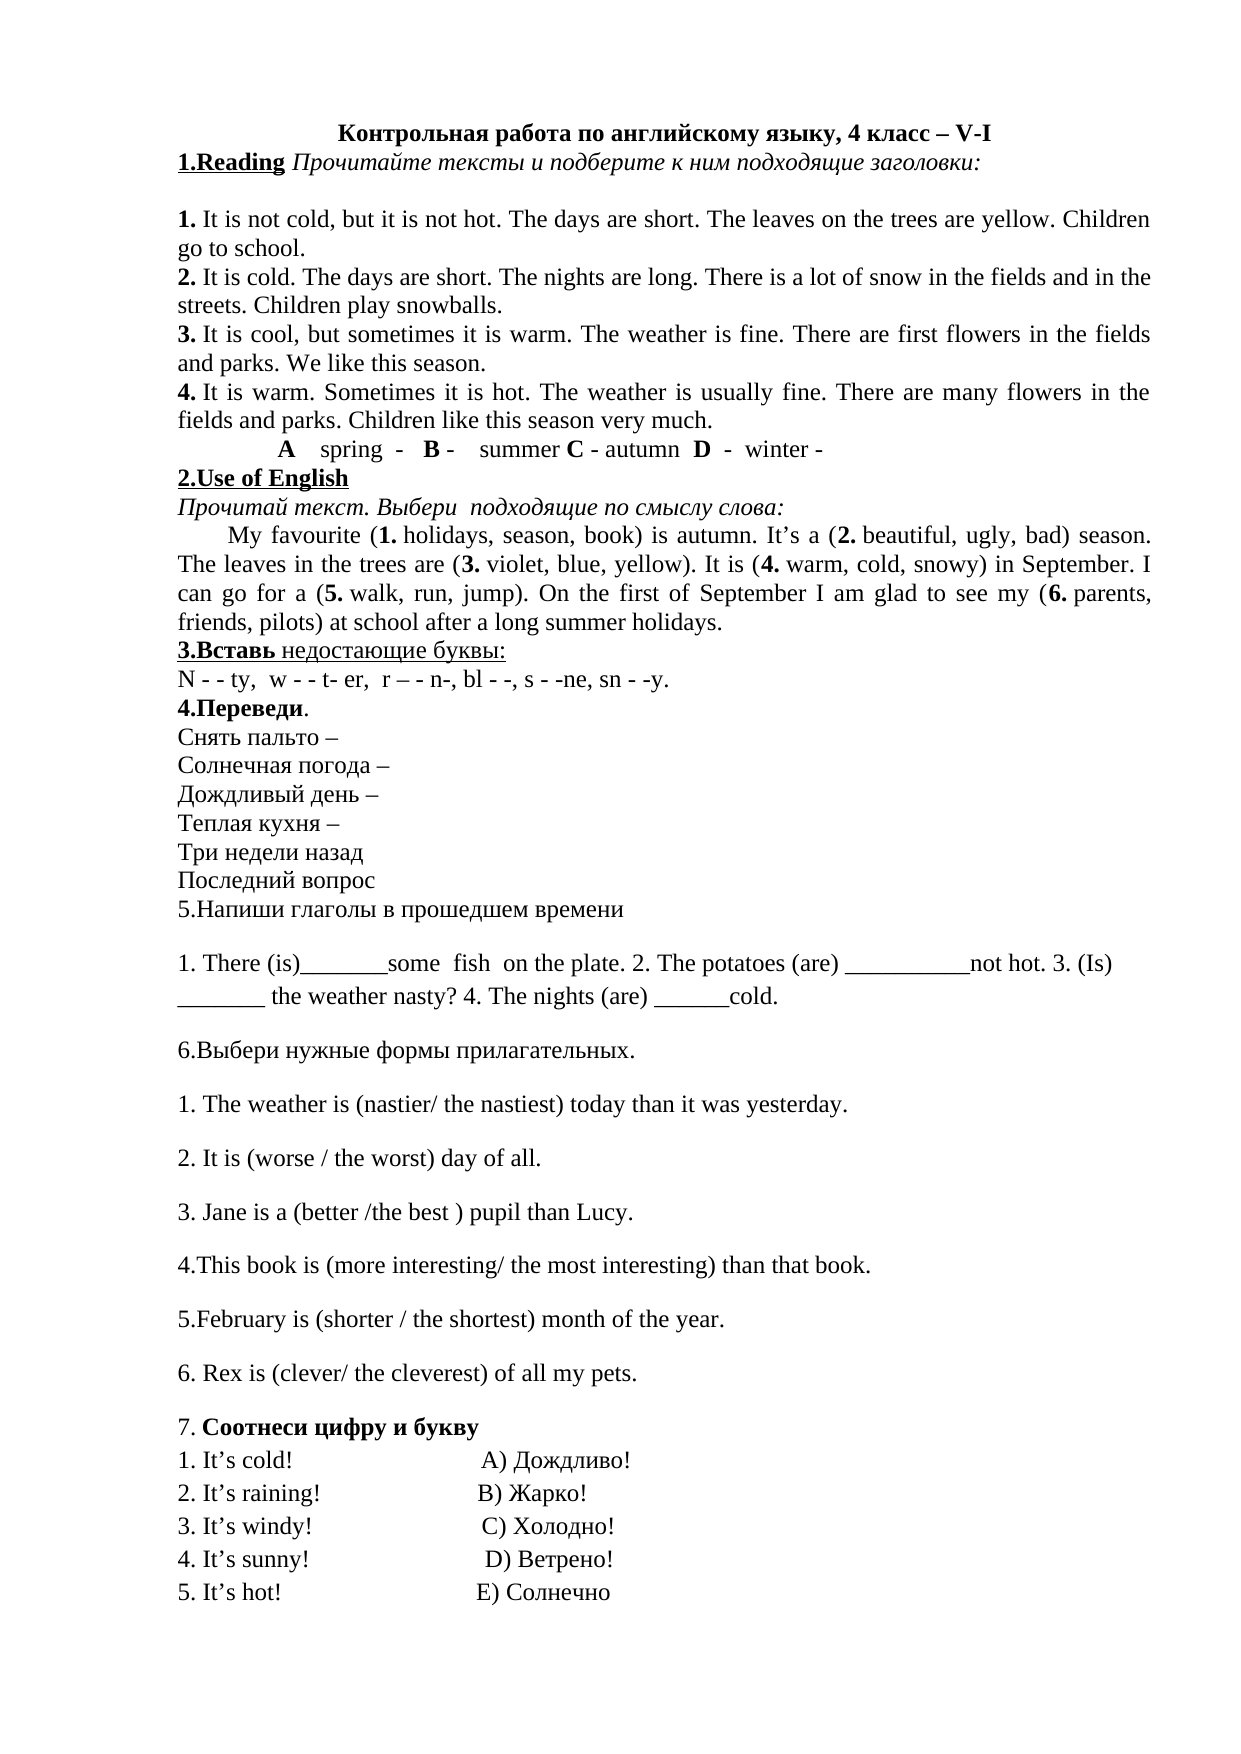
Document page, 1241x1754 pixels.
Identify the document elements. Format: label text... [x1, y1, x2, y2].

text 3. It’s windy! C) Холодно! [177, 1511, 1152, 1540]
text A spring - B - summer C - autumn D - winter - [177, 434, 1152, 463]
text 1.Reading Прочитайте тексты и подберите к ним подходящие заголовки: [177, 147, 1152, 176]
text 4.Переведи. [177, 693, 1152, 722]
text Последний вопрос [177, 866, 1152, 894]
text Три недели назад [177, 837, 1152, 866]
text 6.Выбери нужные формы прилагательных. [177, 1035, 1152, 1064]
text Солнечная погода – [177, 751, 1152, 779]
text 1. There (is)_______some fish on the plate. 2. The potatoes (are) __________not hot. 3. (Is) _______ the weather nasty? 4. The nights (are) ______cold. [177, 948, 1152, 1010]
text 2. It is cold. The days are short. The nights are long. There is a lot of snow in the fields and in the streets. Children play snowballs. [177, 262, 1152, 319]
text My favourite (1. holidays, season, book) is autumn. It’s a (2. beautiful, ugly, bad) season. The leaves in the trees are (3. violet, blue, yellow). It is (4. warm, cold, snowy) in September. I can go for a (5. walk, run, jump). On the first of September I am glad to see my (6. parents, friends, pilots) at school after a long summer holidays. [177, 521, 1152, 636]
text 1. It is not cold, but it is not hot. The days are short. The leaves on the trees are yellow. Children go to school. [177, 204, 1152, 262]
text Снять пальто – [177, 722, 1152, 751]
text 2.Use of English [177, 463, 1152, 492]
text 3. Jane is a (better /the best ) pupil than Lucy. [177, 1197, 1152, 1225]
text 2. It’s raining! B) Жарко! [177, 1478, 1152, 1507]
text 5.February is (shorter / the shortest) month of the year. [177, 1304, 1152, 1333]
text 3.Вставь недостающие буквы: [177, 636, 1152, 664]
text Прочитай текст. Выбери подходящие по смыслу слова: [177, 492, 1152, 521]
text 1. It’s cold! A) Дождливо! [177, 1445, 1152, 1474]
text 4. It’s sunny! D) Ветрено! [177, 1544, 1152, 1573]
text Теплая кухня – [177, 808, 1152, 837]
text 5. It’s hot! E) Солнечно [177, 1577, 1152, 1606]
text N - - ty, w - - t- er, r – - n-, bl - -, s - -ne, sn - -y. [177, 664, 1152, 693]
text Контрольная работа по английскому языку, 4 класс – V-I [177, 118, 1152, 147]
text 1. The weather is (nastier/ the nastiest) today than it was yesterday. [177, 1089, 1152, 1118]
text 4.This book is (more interesting/ the most interesting) than that book. [177, 1251, 1152, 1279]
text 7. Соотнеси цифру и букву [177, 1412, 1152, 1441]
text Дождливый день – [177, 779, 1152, 808]
text 4. It is warm. Sometimes it is hot. The weather is usually fine. There are many flowers in the fields and parks. Children like this season very much. [177, 377, 1152, 434]
text 2. It is (worse / the worst) day of all. [177, 1143, 1152, 1172]
text 6. Rex is (clever/ the cleverest) of all my pets. [177, 1358, 1152, 1387]
text 5.Напиши глаголы в прошедшем времени [177, 894, 1152, 923]
text 3. It is cool, but sometimes it is warm. The weather is fine. There are first flowers in the fields and parks. We like this season. [177, 319, 1152, 377]
